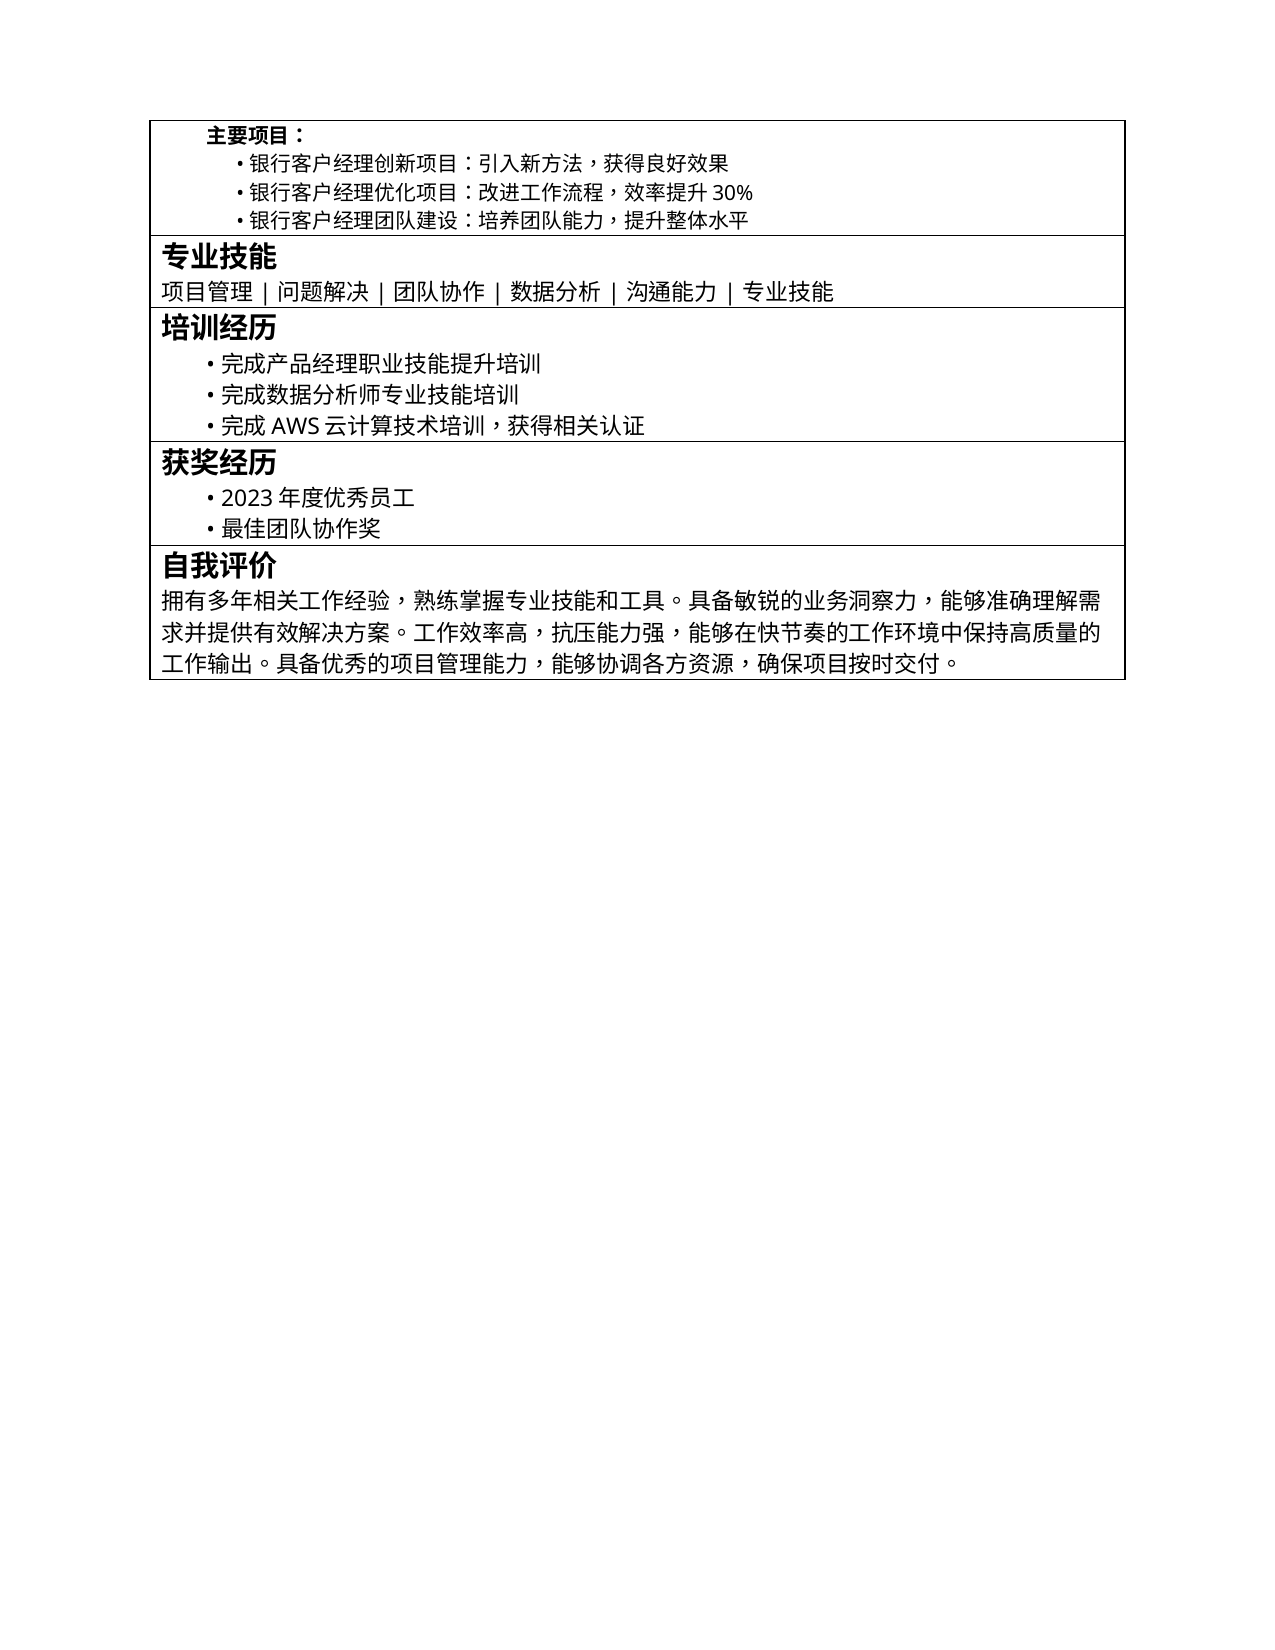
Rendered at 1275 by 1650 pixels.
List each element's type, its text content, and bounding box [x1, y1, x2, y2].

table_cell 自我评价 拥有多年相关工作经验，熟练掌握专业技能和工具。具备敏锐的业务洞察力，能够准确理解需求并提供有效解决方案。工作效率高，抗压能力强，能够在快节奏的工作环境中保持高质量的工作输出。具备优秀的项目管理能力，能够协调各方资源，确保项目按时交付。 [151, 546, 1124, 679]
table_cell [151, 121, 1124, 235]
table_cell 获奖经历 • 2023年度优秀员工 • 最佳团队协作奖 [151, 442, 1124, 544]
table_cell 培训经历 • 完成产品经理职业技能提升培训 • 完成数据分析师专业技能培训 • 完成AWS云计算技术培训，获得相关认证 [151, 308, 1124, 441]
table_cell 专业技能 项目管理 | 问题解决 | 团队协作 | 数据分析 | 沟通能力 | 专业技能 [151, 236, 1124, 307]
